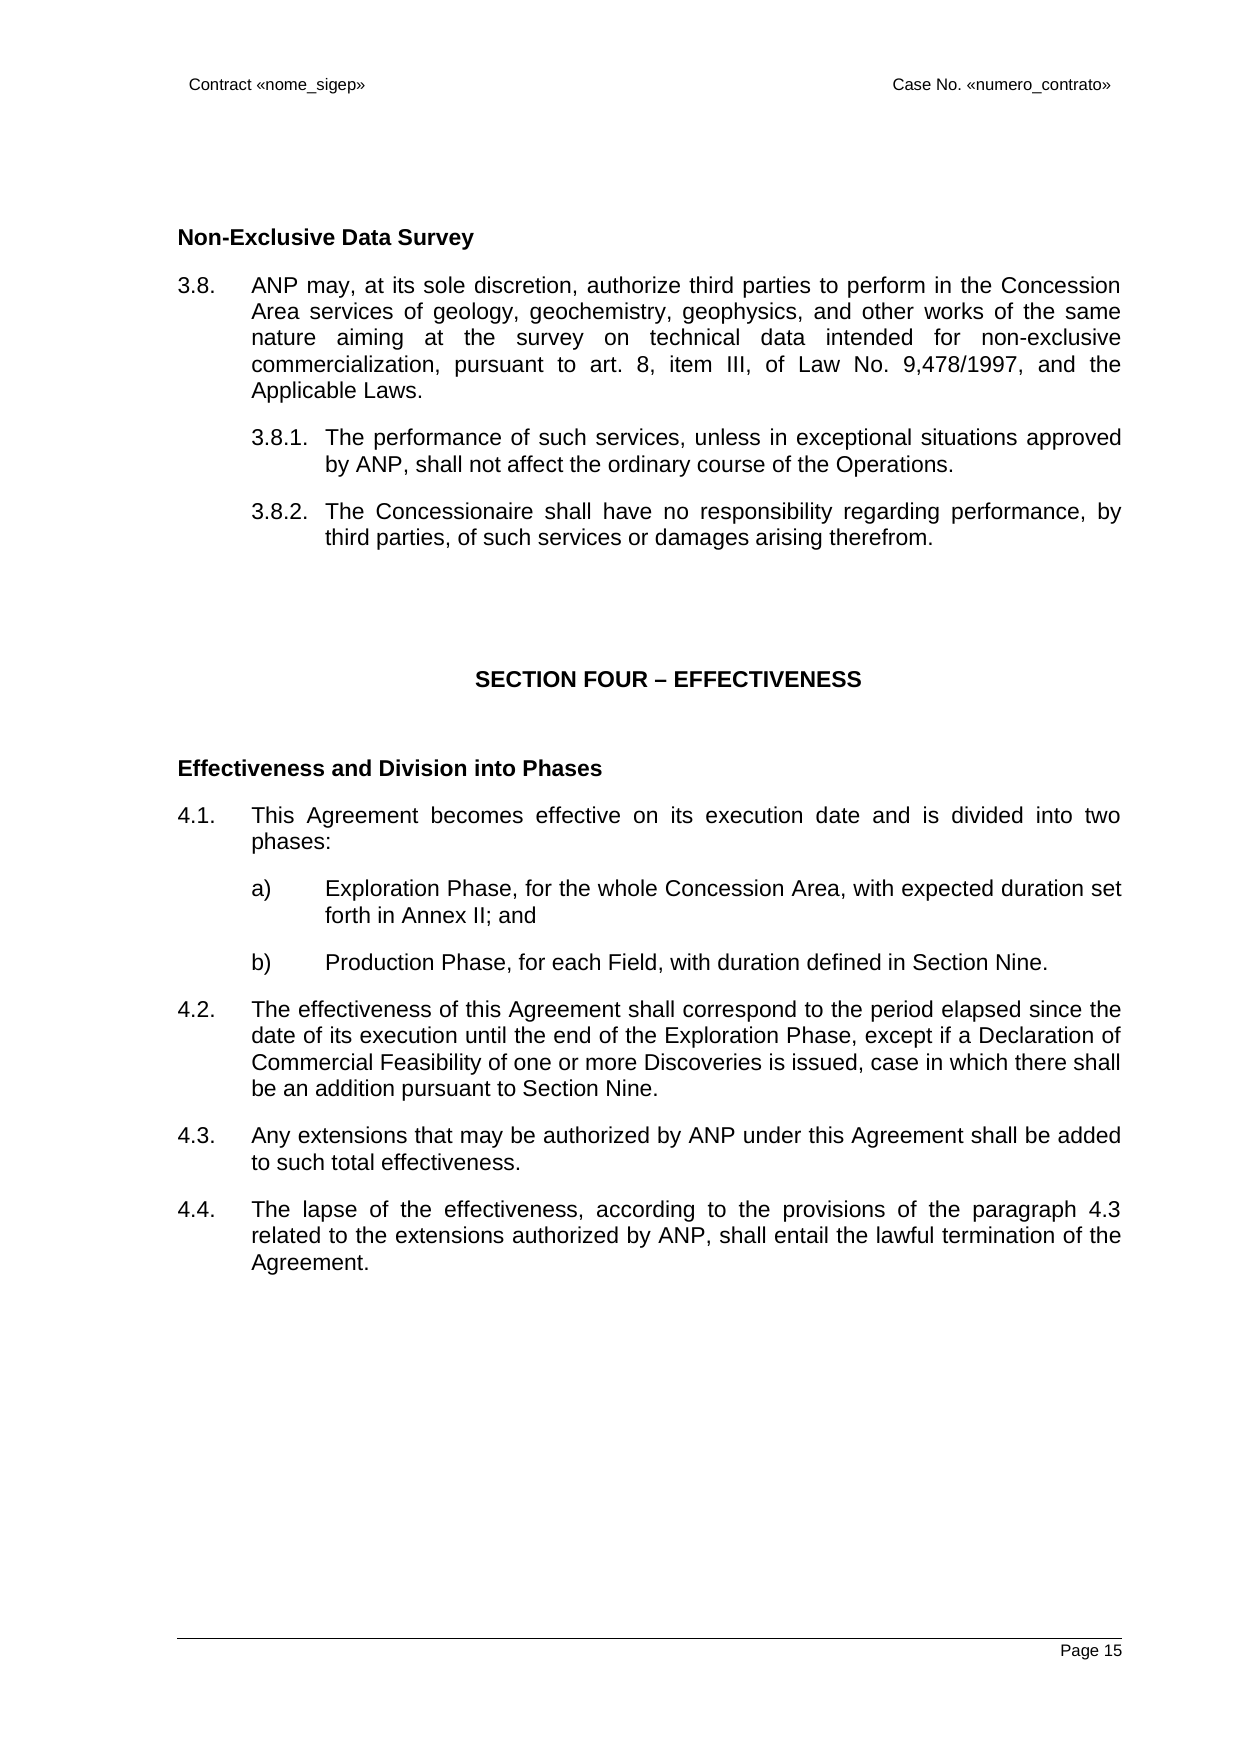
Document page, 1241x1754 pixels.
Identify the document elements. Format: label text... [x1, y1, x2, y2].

text The performance of such services, unless in exceptional situations approved by ANP, shall not affect the ordinary course of the Operations. [251, 424, 1122, 477]
text Effectiveness and Division into Phases [177, 754, 1122, 781]
text SECTION FOUR – EFFECTIVENESS [177, 666, 1122, 692]
text The lapse of the effectiveness, according to the provisions of the paragraph 4.3 related to the extensions authorized by ANP, shall entail the lawful termination of the Agreement. [177, 1196, 1122, 1275]
list Production Phase, for each Field, with duration defined in Section Nine. [251, 949, 1122, 975]
text Any extensions that may be authorized by ANP under this Agreement shall be added to such total effectiveness. [177, 1122, 1122, 1175]
list Exploration Phase, for the whole Concession Area, with expected duration set forth in Annex II; and [251, 875, 1122, 928]
text This Agreement becomes effective on its execution date and is divided into two phases: [177, 802, 1122, 854]
text The effectiveness of this Agreement shall correspond to the period elapsed since the date of its execution until the end of the Exploration Phase, except if a Declaration of Commercial Feasibility of one or more Discoveries is issued, case in which there shall be an addition pursuant to Section Nine. [177, 996, 1122, 1101]
text The Concessionaire shall have no responsibility regarding performance, by third parties, of such services or damages arising therefrom. [251, 498, 1122, 550]
text ANP may, at its sole discretion, authorize third parties to perform in the Concession Area services of geology, geochemistry, geophysics, and other works of the same nature aiming at the survey on technical data intended for non-exclusive commercialization, pursuant to art. 8, item III, of Law No. 9,478/1997, and the Applicable Laws. [177, 272, 1122, 403]
text Non-Exclusive Data Survey [177, 224, 1122, 251]
